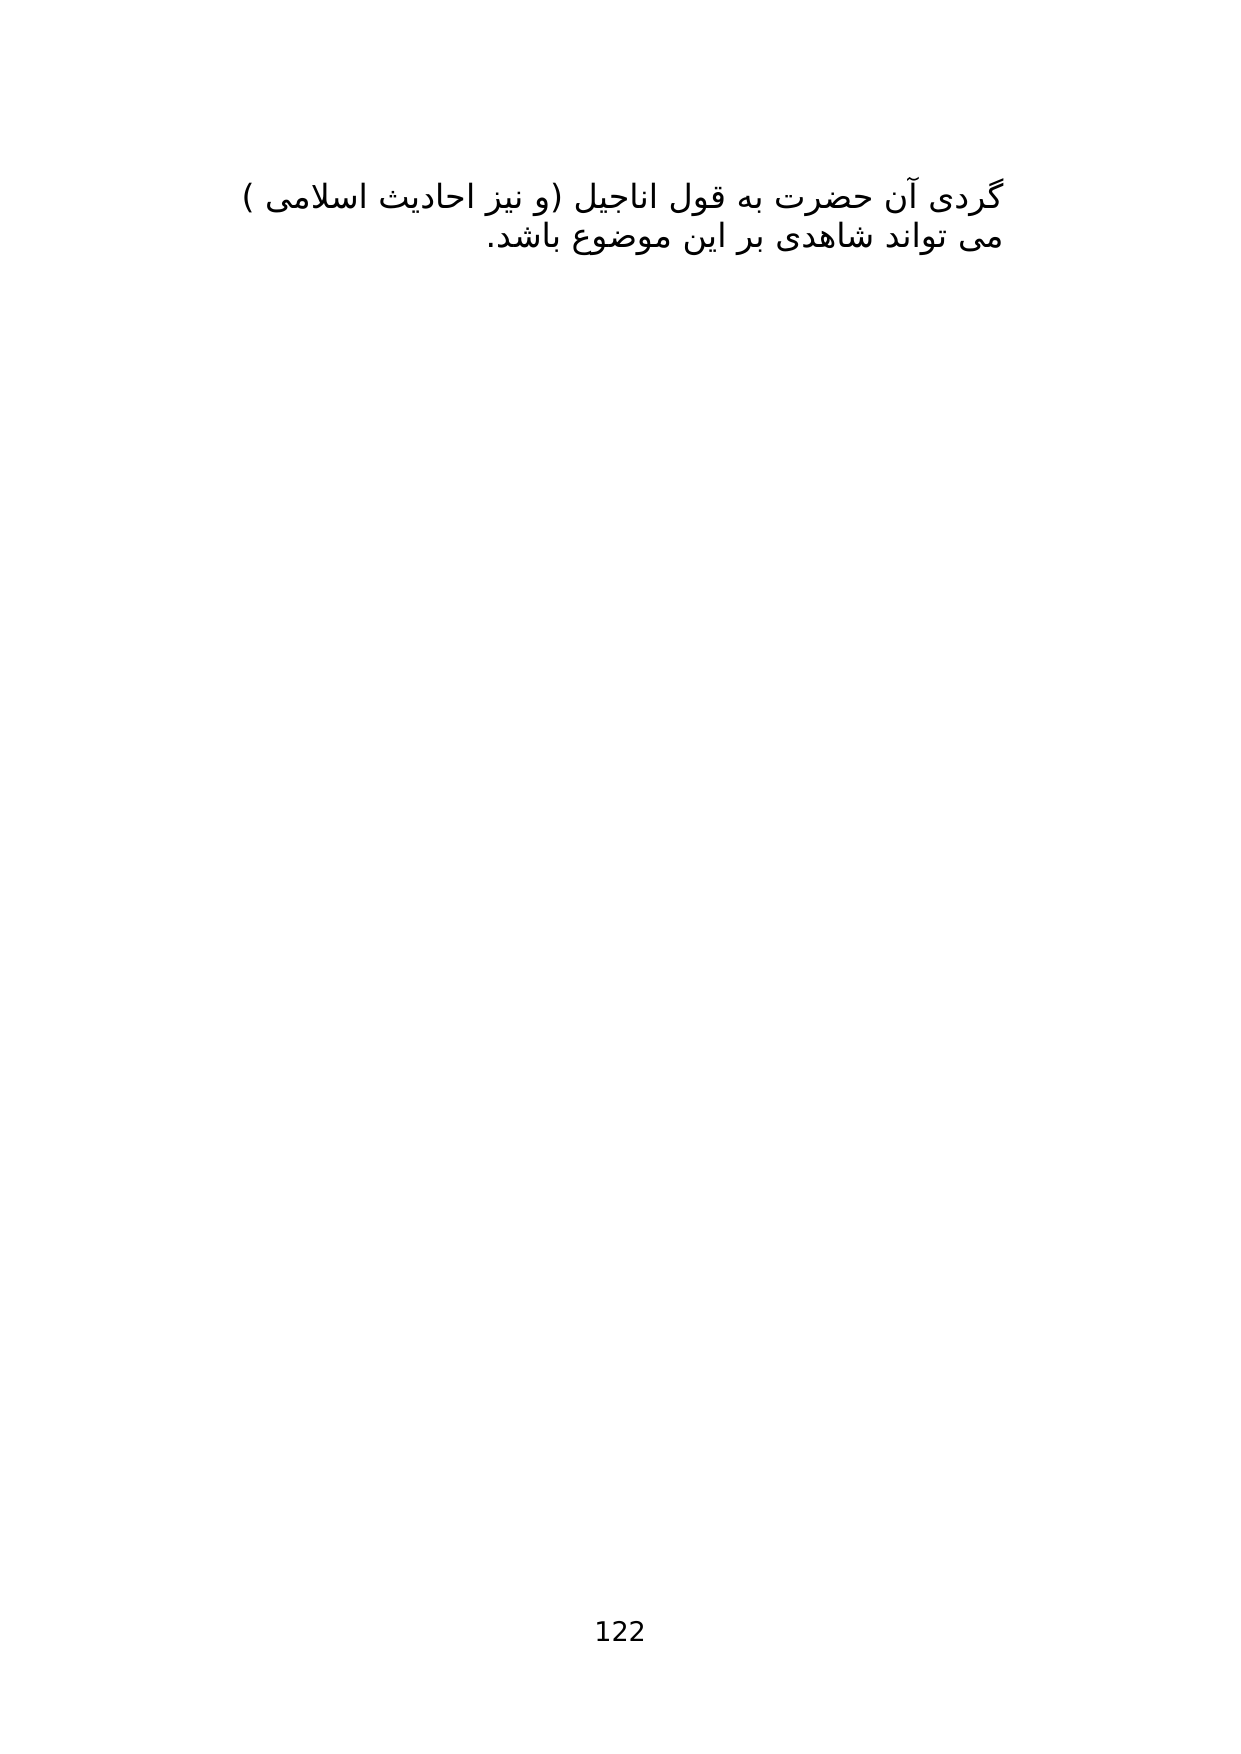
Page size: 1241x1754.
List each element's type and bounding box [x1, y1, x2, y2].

text [236, 177, 1004, 255]
